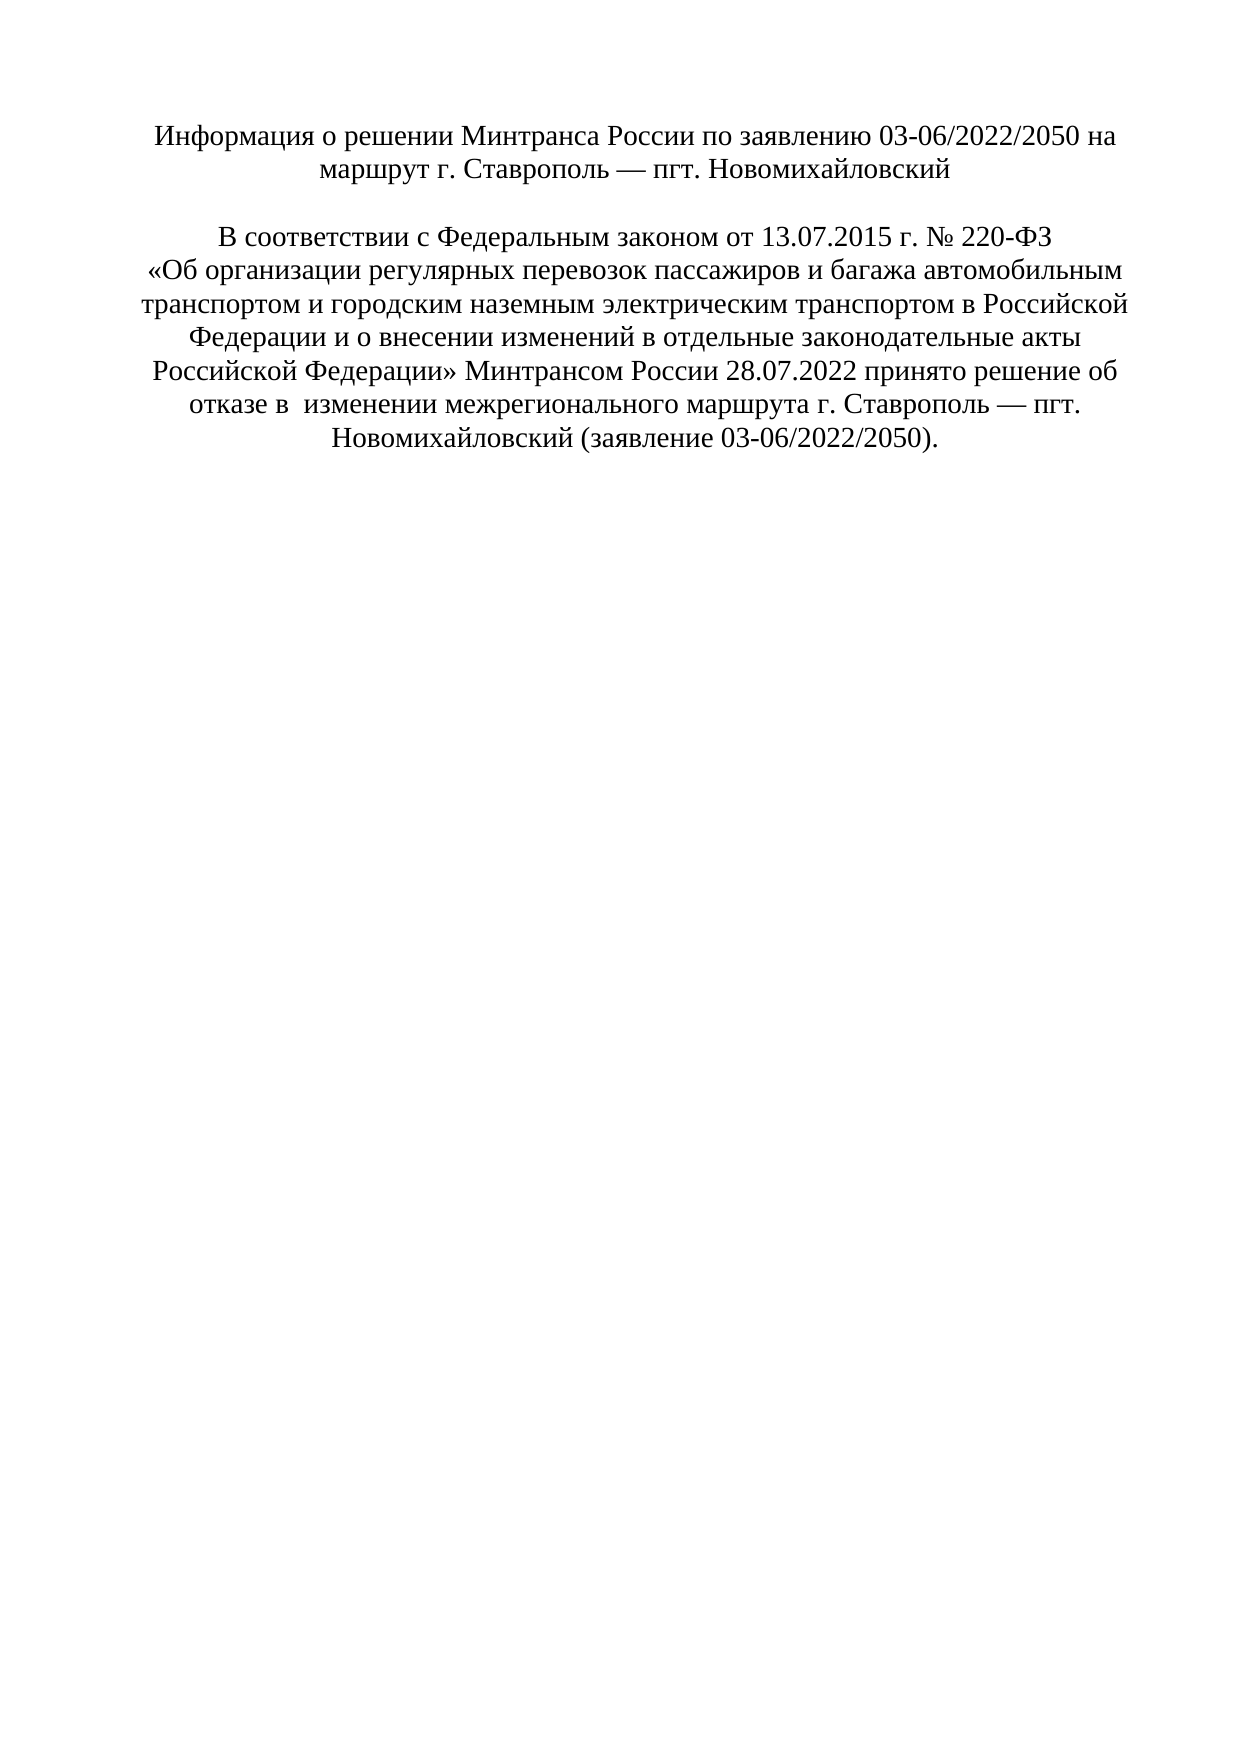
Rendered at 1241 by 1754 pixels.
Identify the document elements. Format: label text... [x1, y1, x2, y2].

text Информация о решении Минтранса России по заявлению 03-06/2022/2050 на маршрут г. Ставрополь — пгт. Новомихайловский [118, 118, 1152, 185]
text В соответствии с Федеральным законом от 13.07.2015 г. № 220-ФЗ «Об организации регулярных перевозок пассажиров и багажа автомобильным транспортом и городским наземным электрическим транспортом в Российской Федерации и о внесении изменений в отдельные законодательные акты Российской Федерации» Минтрансом России 28.07.2022 принято решение об отказе в изменении межрегионального маршрута г. Ставрополь — пгт. Новомихайловский (заявление 03-06/2022/2050). [118, 219, 1152, 453]
